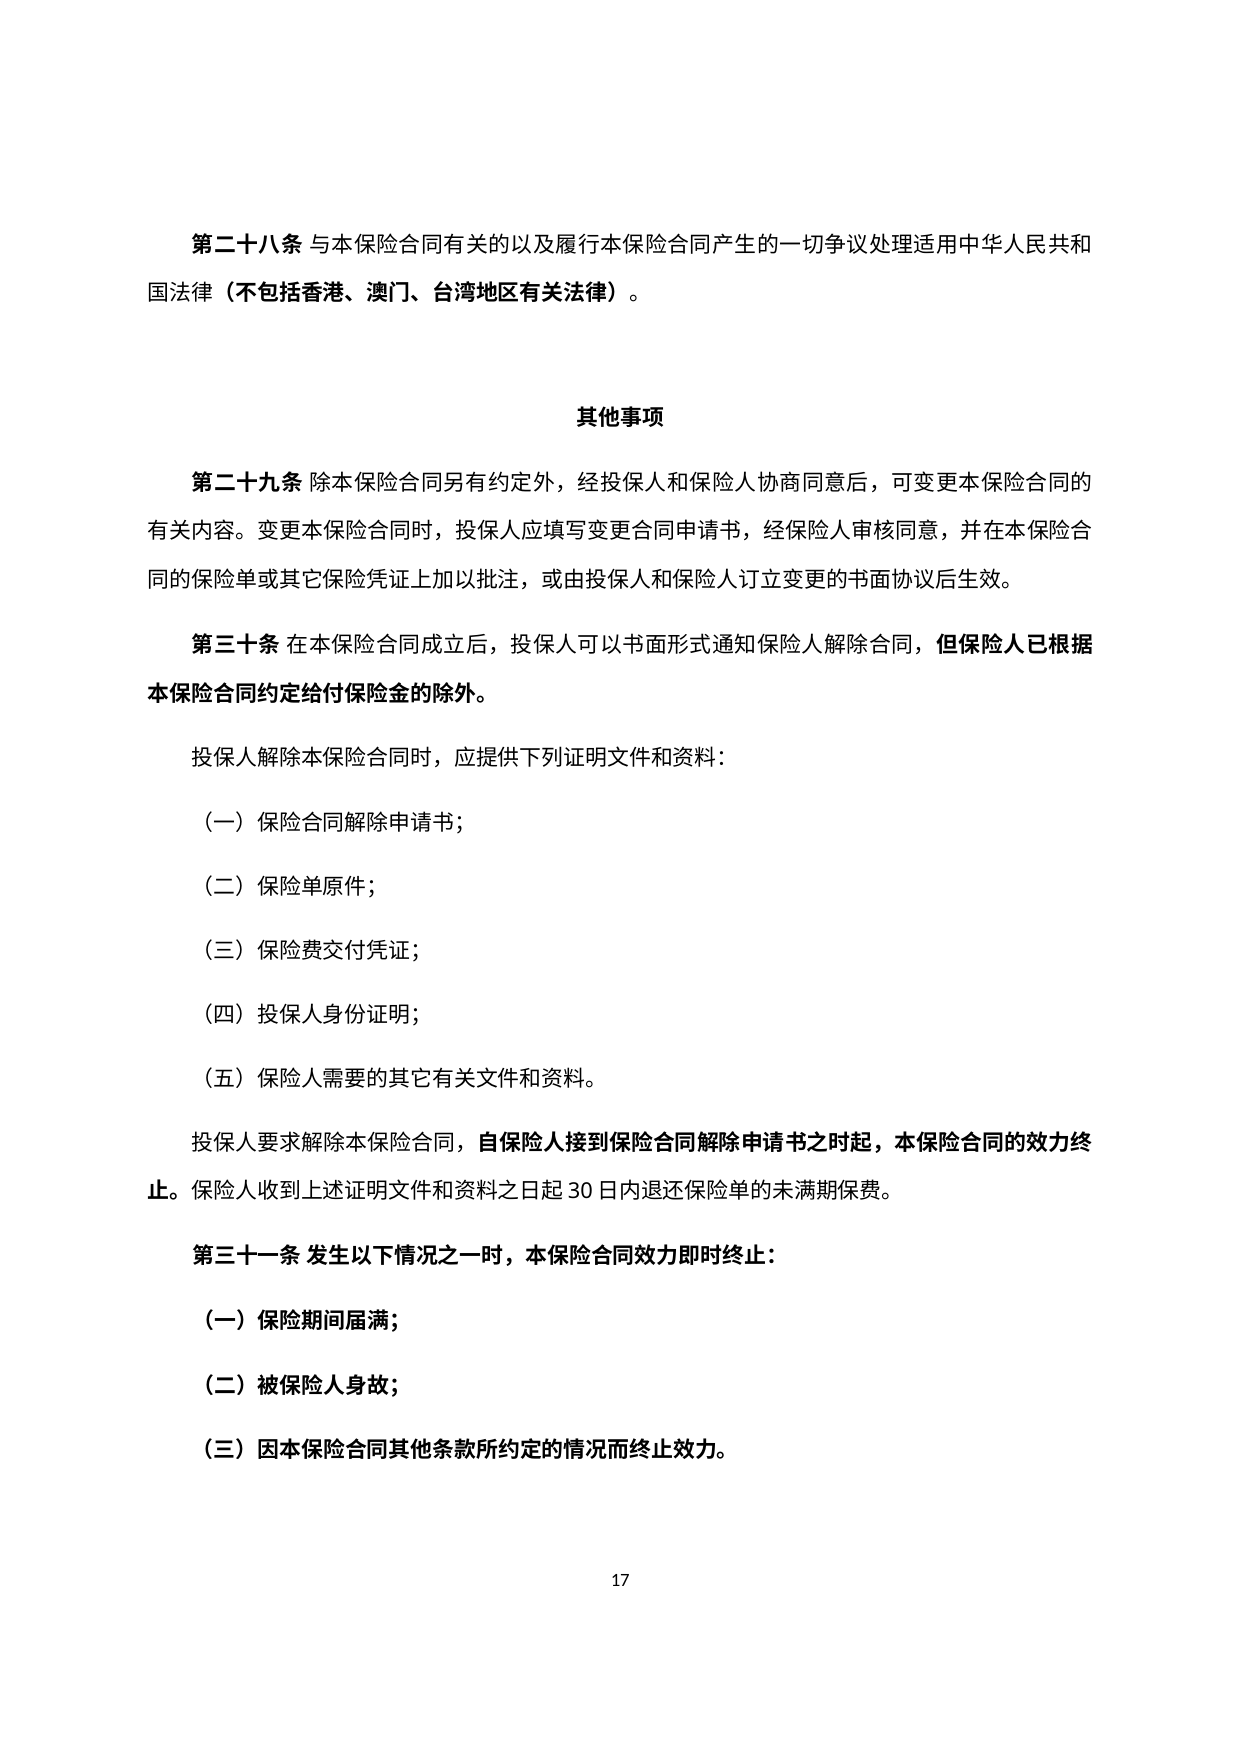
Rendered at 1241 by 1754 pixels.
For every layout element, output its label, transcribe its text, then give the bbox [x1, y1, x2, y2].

text （四）投保人身份证明； [148, 997, 1093, 1029]
text 投保人解除本保险合同时，应提供下列证明文件和资料： [148, 740, 1093, 772]
text （三）因本保险合同其他条款所约定的情况而终止效力。 [148, 1432, 1093, 1464]
list 第二十八条 与本保险合同有关的以及履行本保险合同产生的一切争议处理适用中华人民共和国法律（不包括香港、澳门、台湾地区有关法律）。 [148, 227, 1093, 306]
text （二）被保险人身故； [148, 1367, 1093, 1400]
text （三）保险费交付凭证； [148, 933, 1093, 964]
text 第三十一条 发生以下情况之一时，本保险合同效力即时终止： [148, 1237, 1093, 1270]
text （二）保险单原件； [148, 869, 1093, 900]
text （一）保险期间届满； [148, 1302, 1093, 1335]
list 第三十条 在本保险合同成立后，投保人可以书面形式通知保险人解除合同，但保险人已根据本保险合同约定给付保险金的除外。 [148, 627, 1093, 708]
text 投保人要求解除本保险合同，自保险人接到保险合同解除申请书之时起，本保险合同的效力终止。保险人收到上述证明文件和资料之日起30日内退还保险单的未满期保费。 [148, 1125, 1093, 1205]
text （一）保险合同解除申请书； [148, 804, 1093, 836]
text 其他事项 [148, 400, 1093, 432]
text （五）保险人需要的其它有关文件和资料。 [148, 1061, 1093, 1093]
list 第二十九条 除本保险合同另有约定外，经投保人和保险人协商同意后，可变更本保险合同的有关内容。变更本保险合同时，投保人应填写变更合同申请书，经保险人审核同意，并在本保险合同的保险单或其它保险凭证上加以批注，或由投保人和保险人订立变更的书面协议后生效。 [148, 464, 1093, 594]
